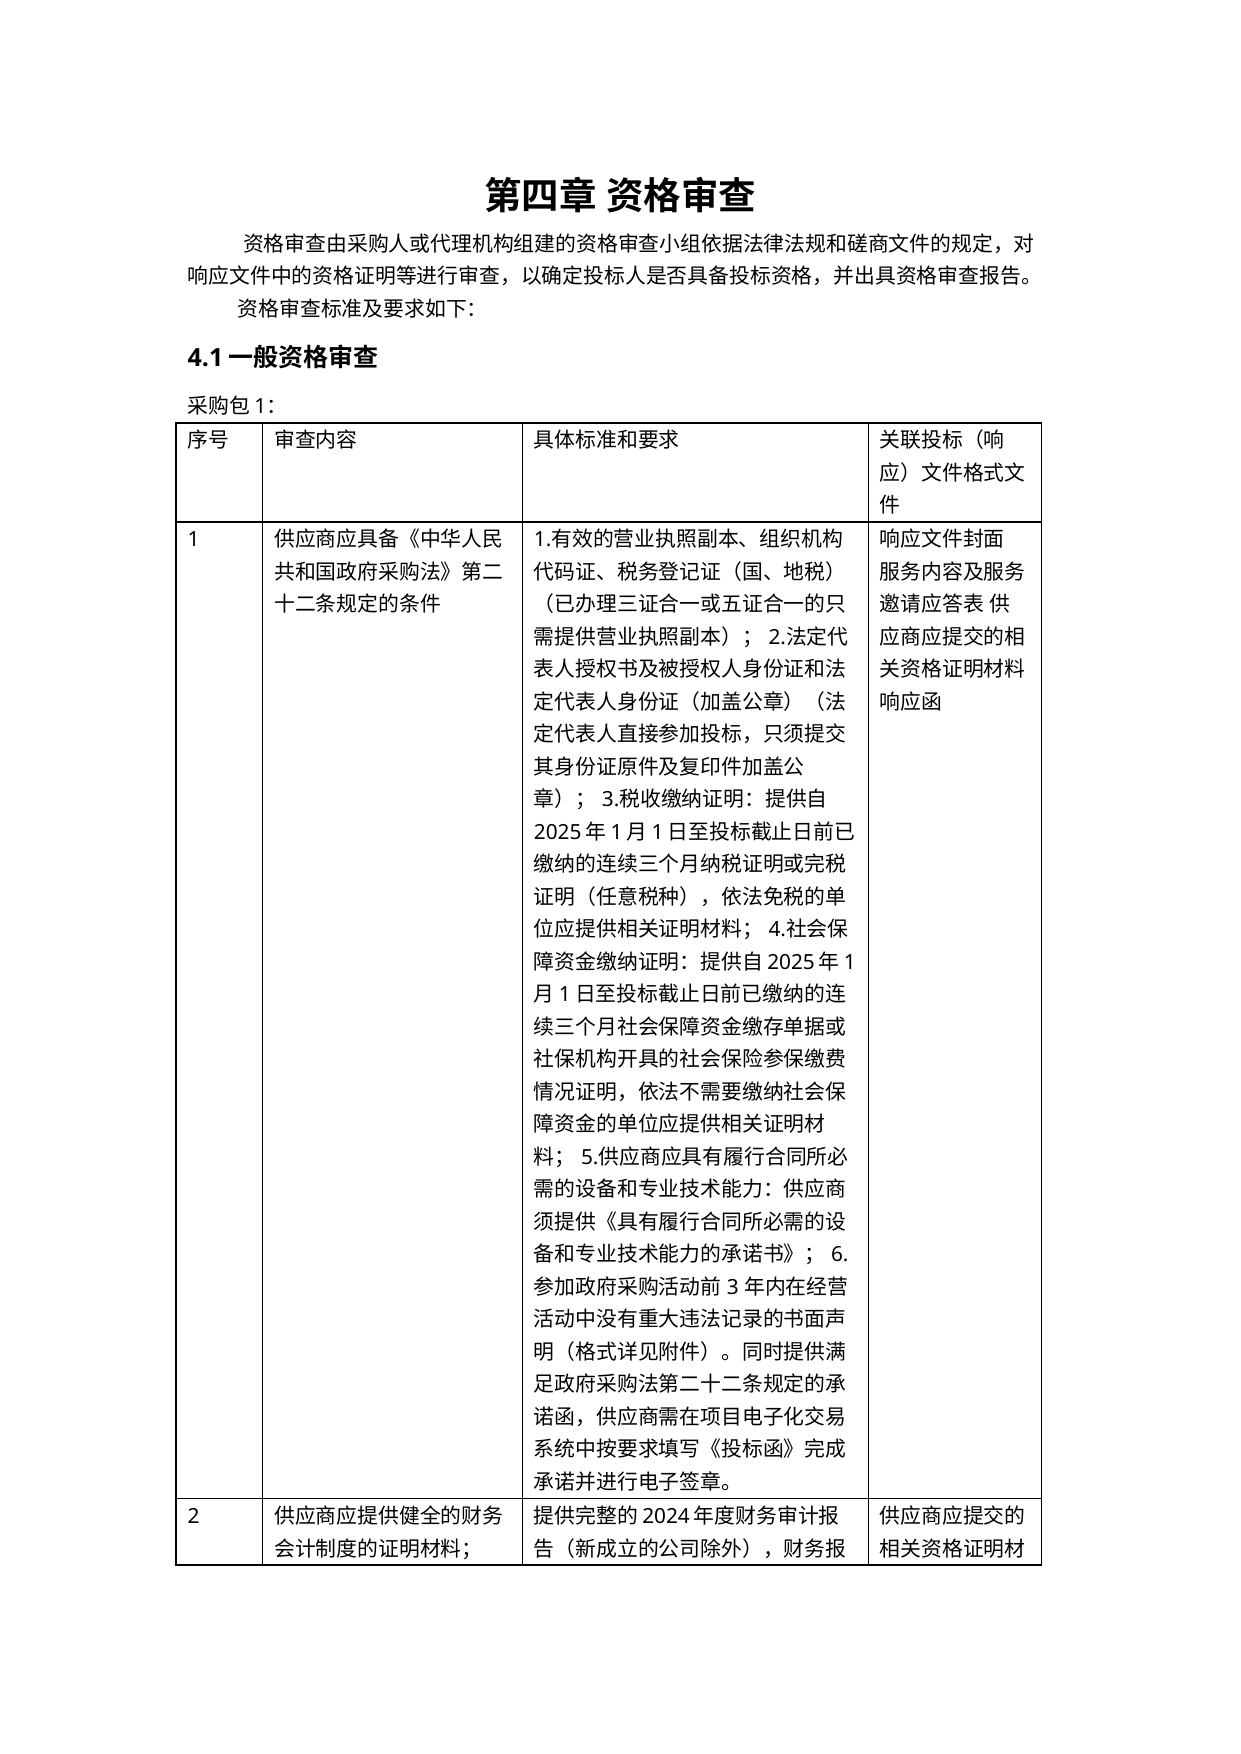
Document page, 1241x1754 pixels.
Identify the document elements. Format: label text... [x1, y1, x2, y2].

table_header 序号 [177, 424, 262, 521]
text 第四章 资格审查 [187, 162, 1053, 227]
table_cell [523, 1499, 868, 1564]
table_header 审查内容 [263, 424, 522, 521]
table_cell 供应商应提交的相关资格证明材料 [869, 1499, 1041, 1564]
text 4.1一般资格审查 [187, 324, 1053, 389]
table_cell 2 [177, 1499, 262, 1564]
table_cell 响应文件封面 服务内容及服务邀请应答表 供应商应提交的相关资格证明材料 响应函 [869, 523, 1041, 1498]
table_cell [263, 1499, 522, 1564]
text 资格审查标准及要求如下： [187, 292, 1053, 324]
table_cell 供应商应具备《中华人民共和国政府采购法》第二十二条规定的条件 [263, 523, 522, 1498]
table_header 具体标准和要求 [523, 424, 868, 521]
text 资格审查由采购人或代理机构组建的资格审查小组依据法律法规和磋商文件的规定，对响应文件中的资格证明等进行审查，以确定投标人是否具备投标资格，并出具资格审查报告。 [187, 227, 1053, 292]
table_cell 1.有效的营业执照副本、组织机构代码证、税务登记证（国、地税）（已办理三证合一或五证合一的只需提供营业执照副本）； 2.法定代表人授权书及被授权人身份证和法定代表人身份证（加盖公章）（法定代表人直接参加投标，只须提交其身份证原件及复印件加盖公章）； 3.税收缴纳证明：提供自2025年1月1日至投标截止日前已缴纳的连续三个月纳税证明或完税证明（任意税种），依法免税的单位应提供相关证明材料； 4.社会保障资金缴纳证明：提供自2025年1月1日至投标截止日前已缴纳的连续三个月社会保障资金缴存单据或社保机构开具的社会保险参保缴费情况证明，依法不需要缴纳社会保障资金的单位应提供相关证明材料； 5.供应商应具有履行合同所必需的设备和专业技术能力：供应商须提供《具有履行合同所必需的设备和专业技术能力的承诺书》； 6.参加政府采购活动前 3 年内在经营活动中没有重大违法记录的书面声明（格式详见附件）。同时提供满足政府采购法第二十二条规定的承诺函，供应商需在项目电子化交易系统中按要求填写《投标函》完成承诺并进行电子签章。 [523, 523, 868, 1498]
text 采购包1： [187, 389, 1053, 422]
table_header 关联投标（响应）文件格式文件 [869, 424, 1041, 521]
table_cell 1 [177, 523, 262, 1498]
